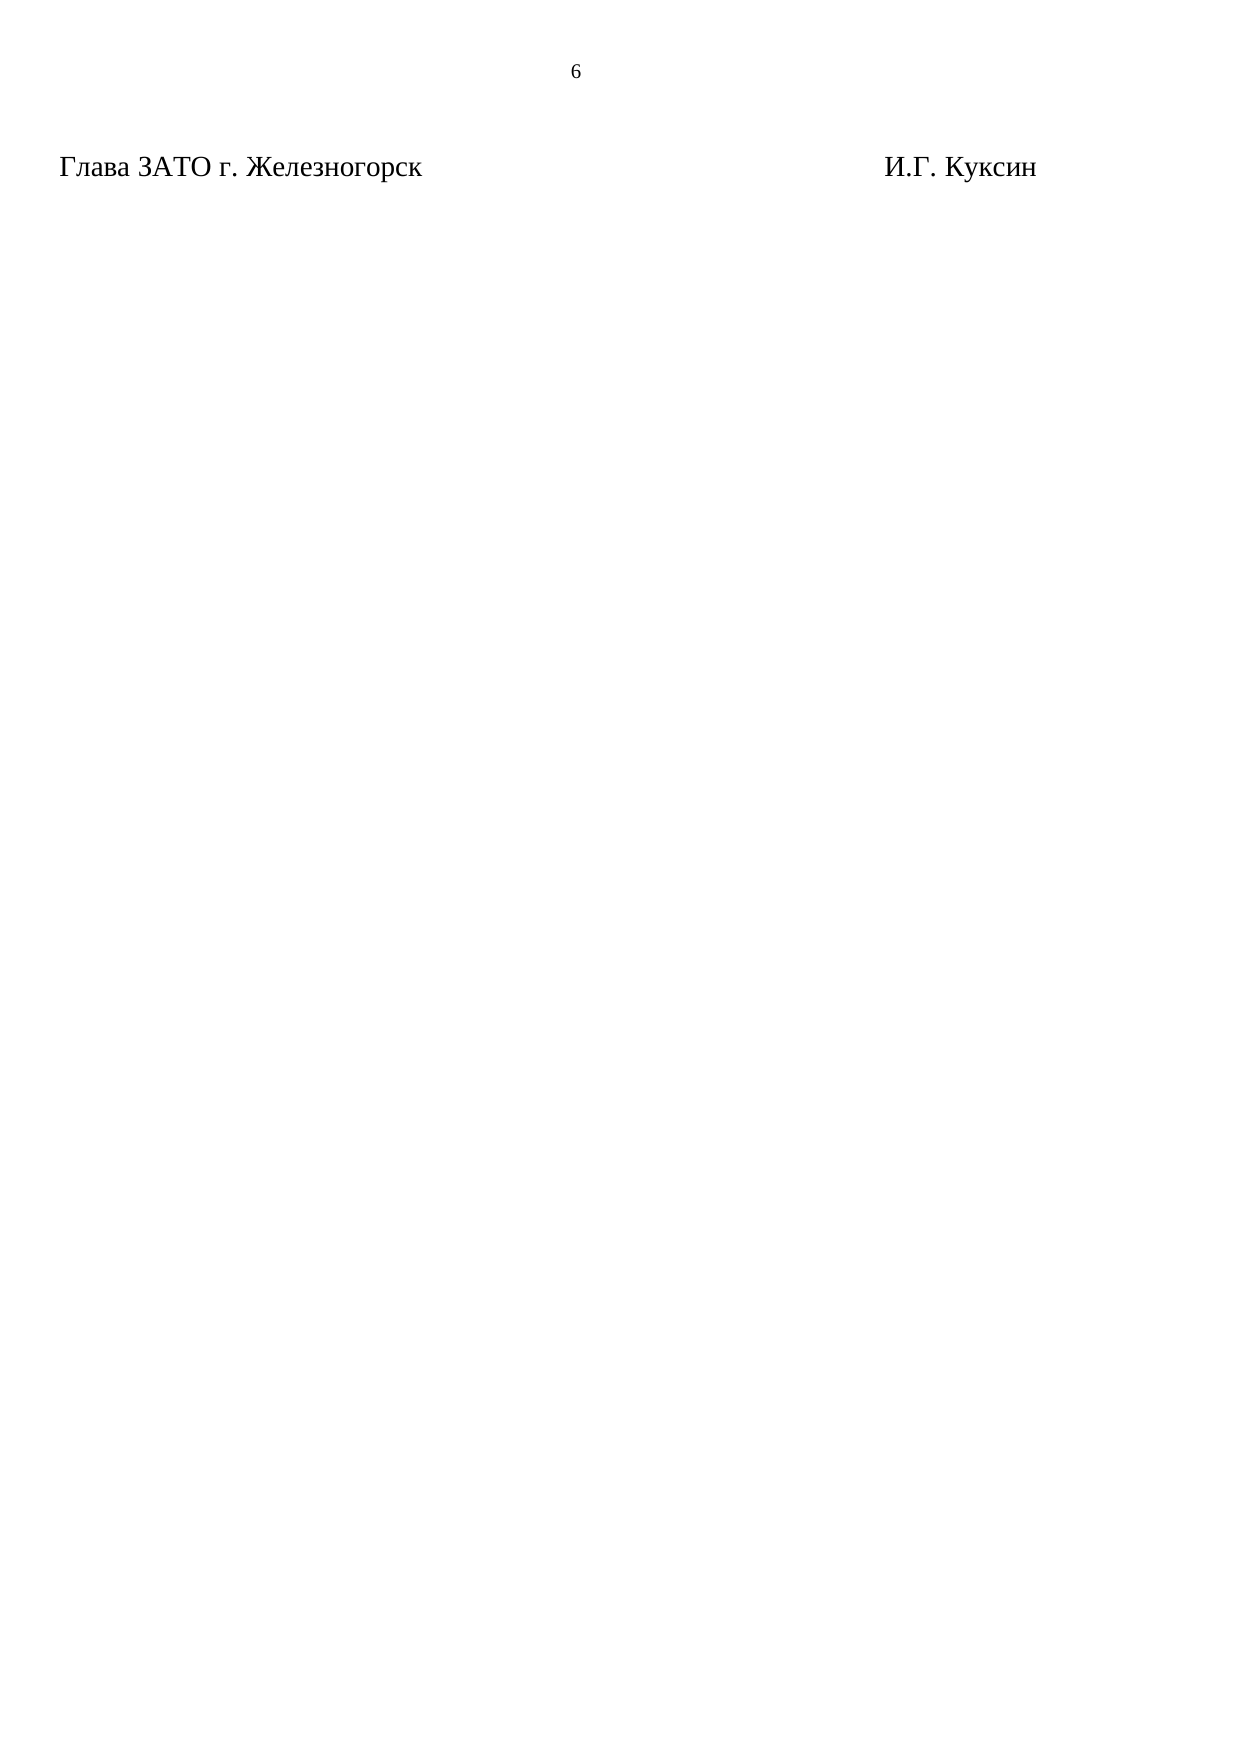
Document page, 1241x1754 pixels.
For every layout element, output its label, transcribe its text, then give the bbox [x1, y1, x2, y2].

text Глава ЗАТО г. Железногорск И.Г. Куксин [59, 149, 1092, 183]
